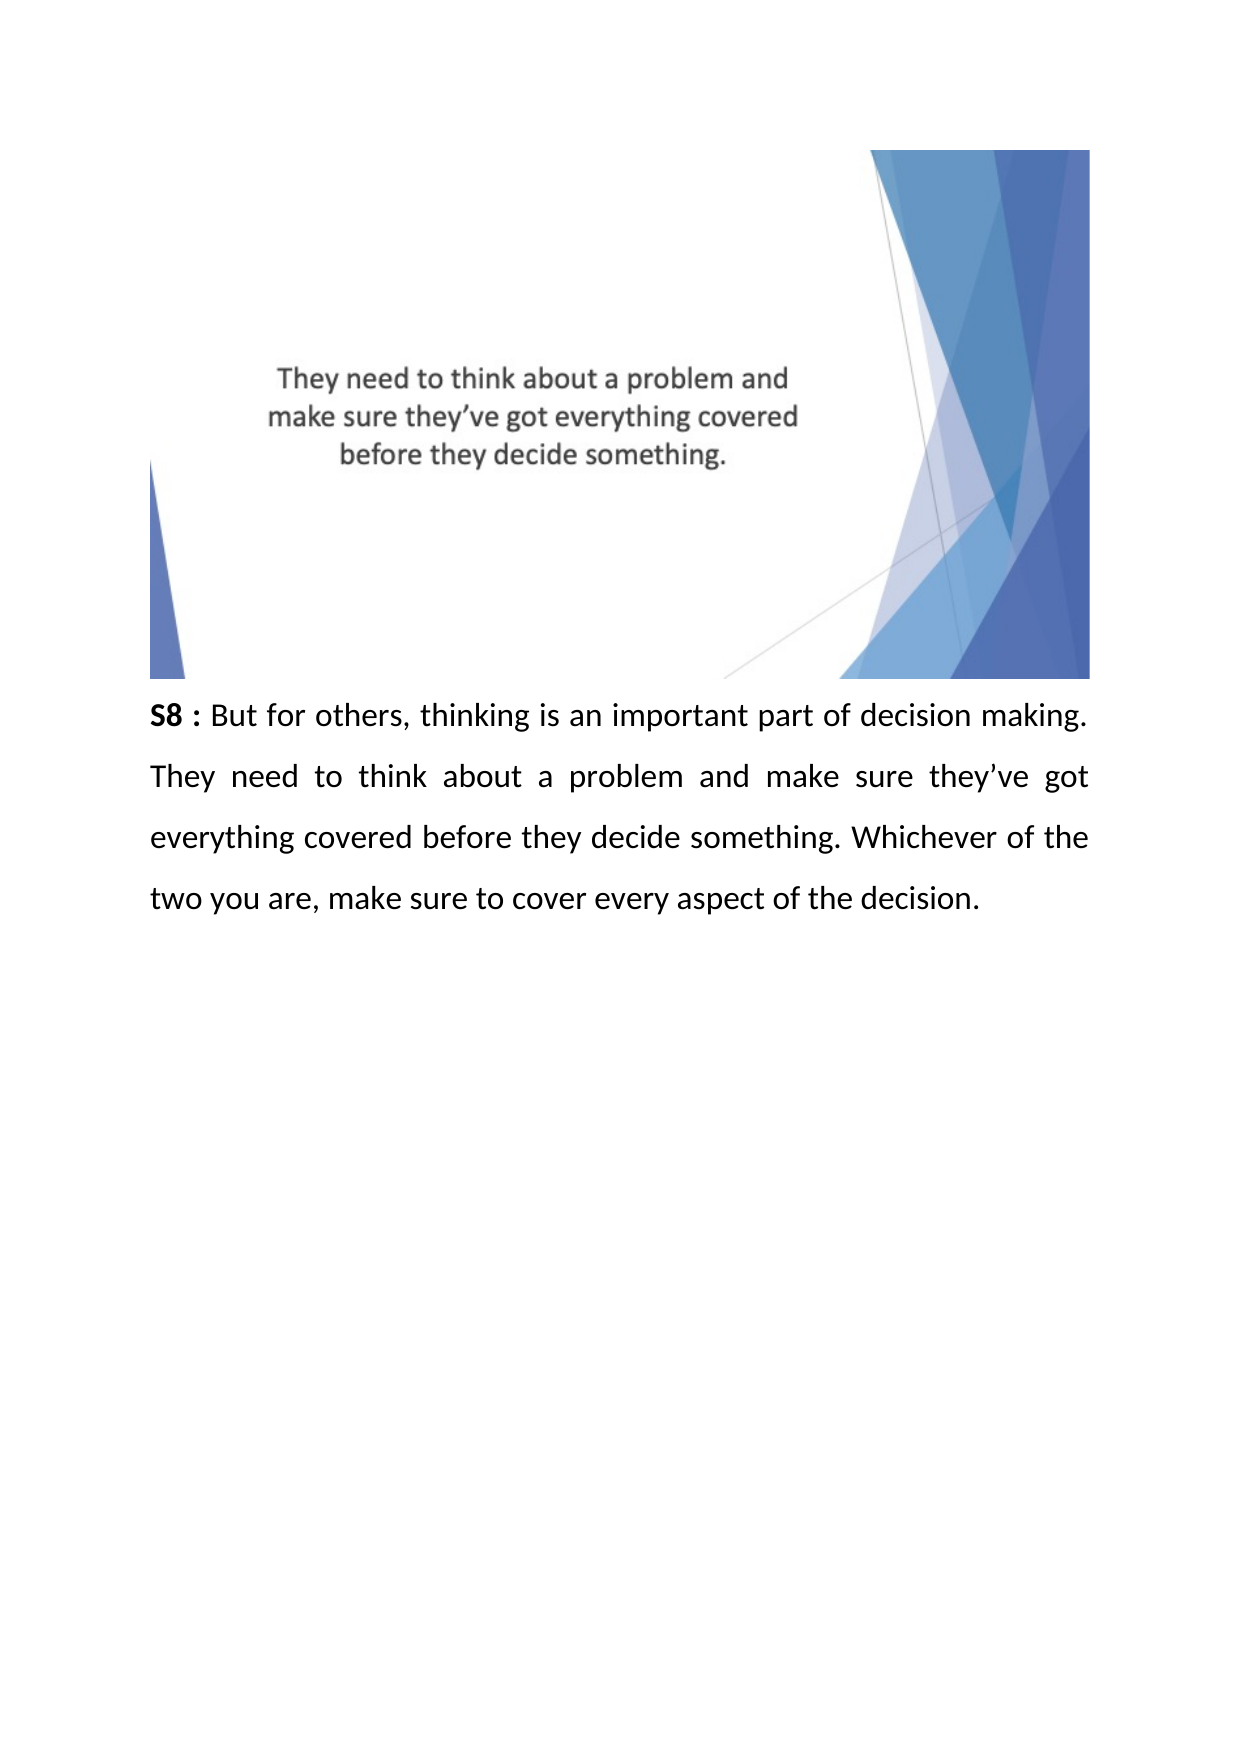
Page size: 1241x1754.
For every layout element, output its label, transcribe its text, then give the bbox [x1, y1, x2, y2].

picture [150, 150, 1090, 679]
text S8 : But for others, thinking is an important part of decision making. They need to think about a problem and make sure they’ve got everything covered before they decide something. Whichever of the two you are, make sure to cover every aspect of the decision. [150, 694, 1090, 918]
